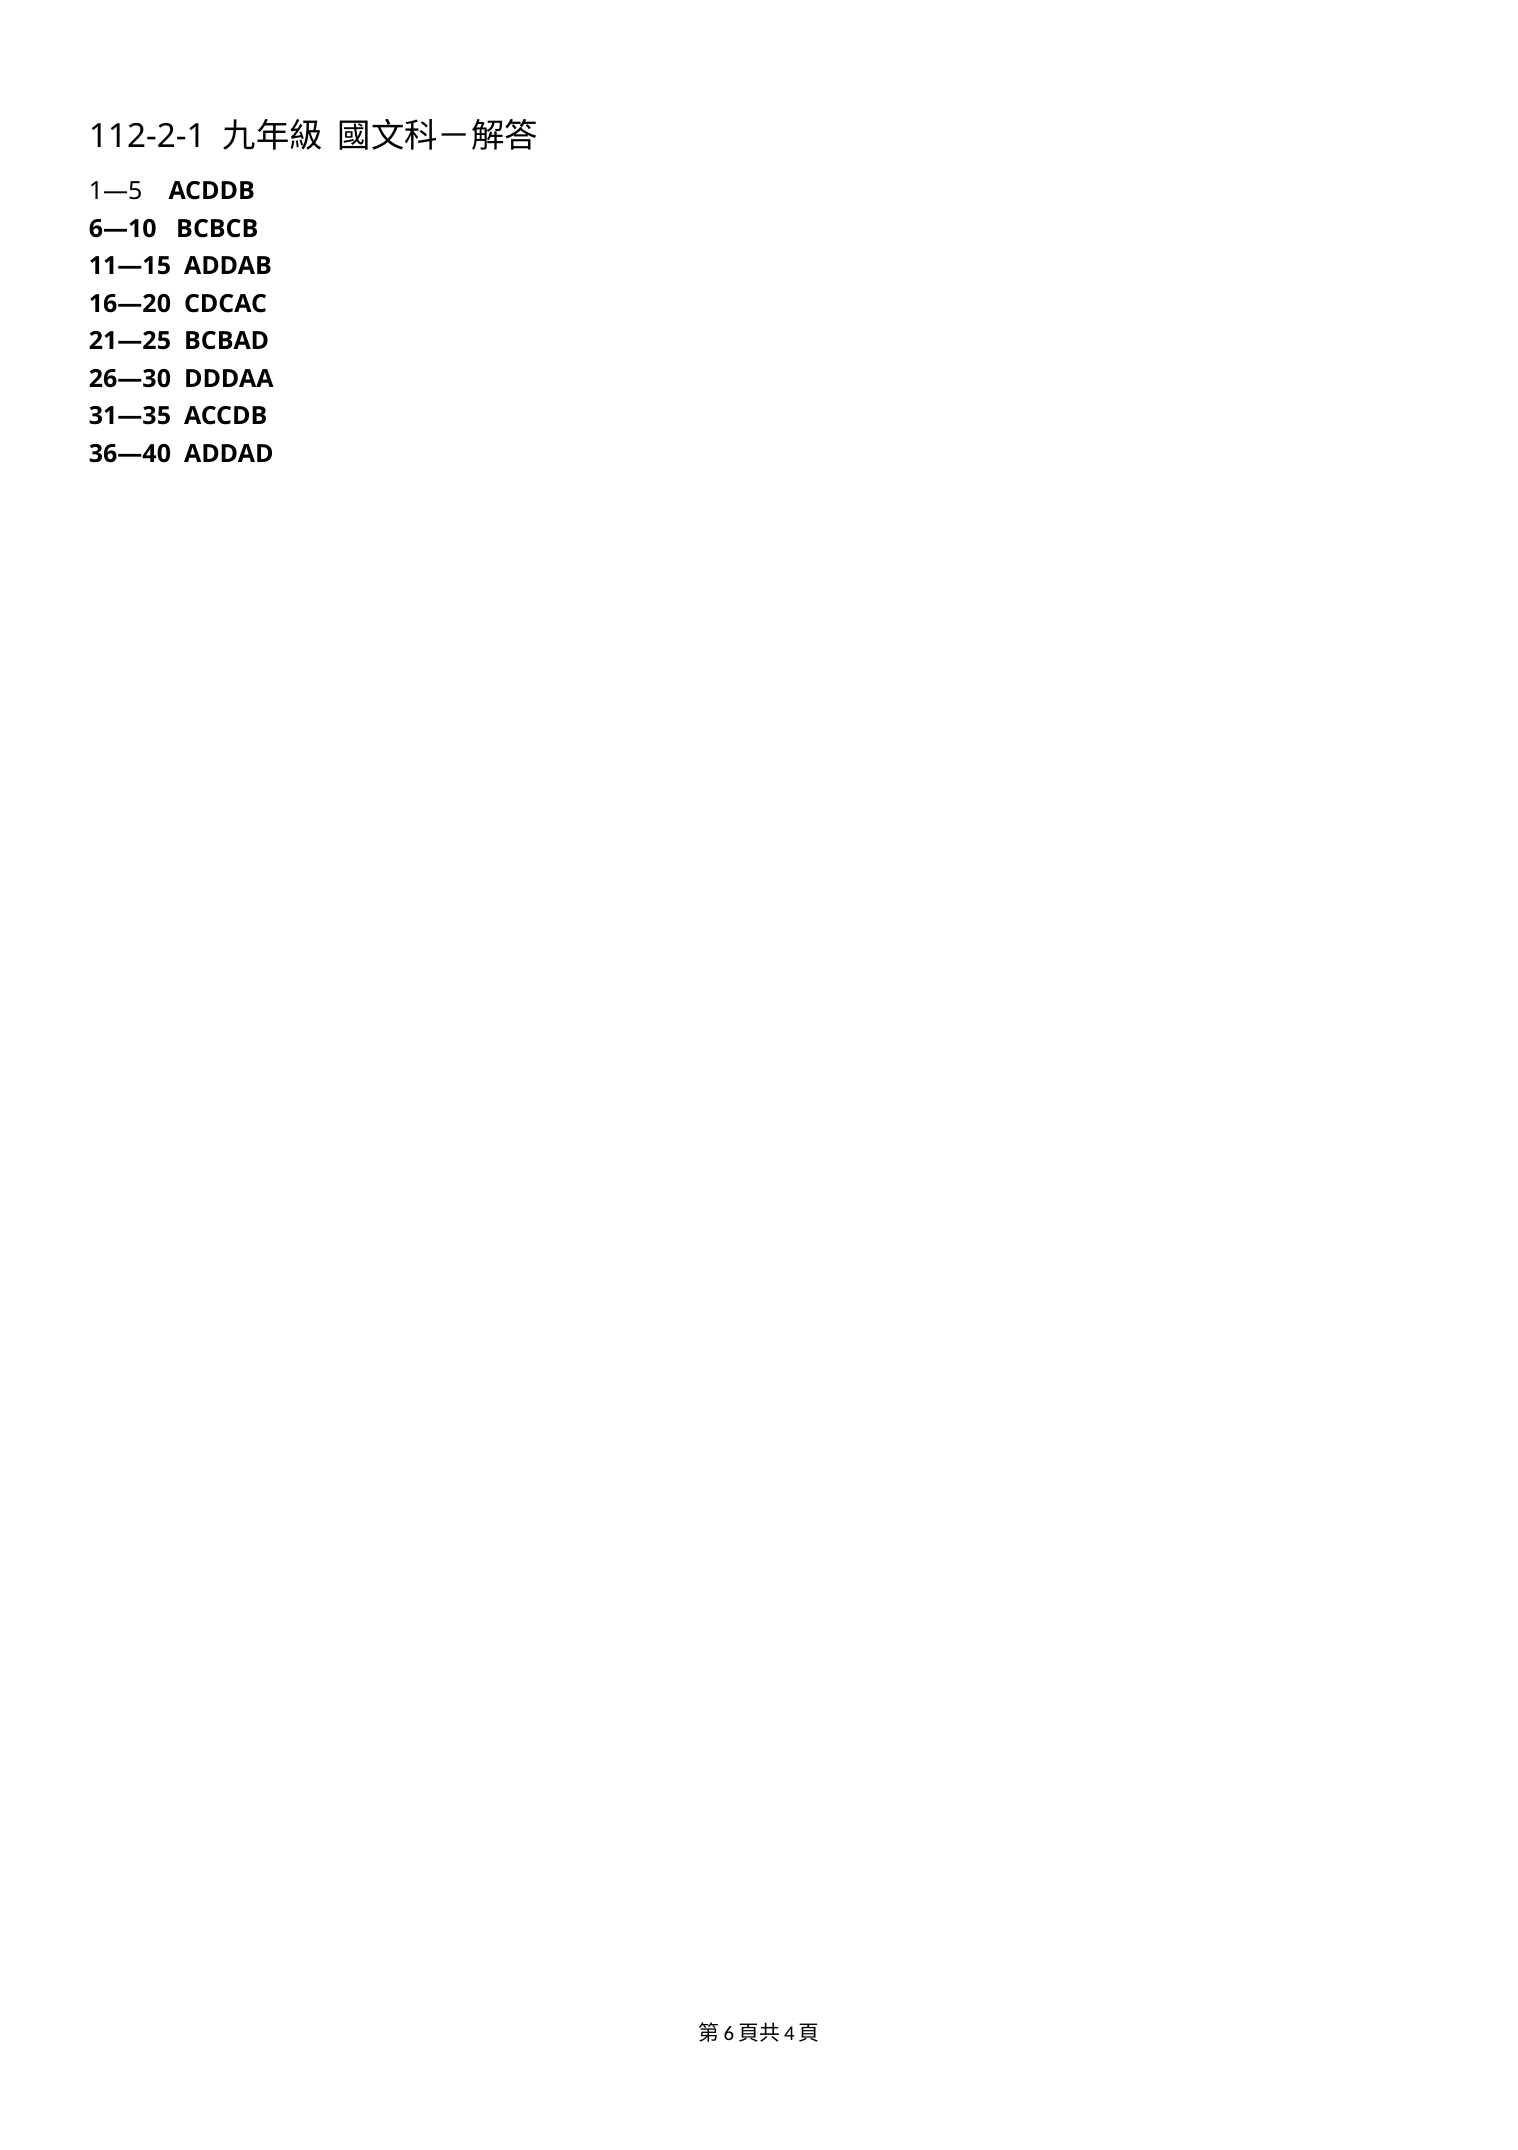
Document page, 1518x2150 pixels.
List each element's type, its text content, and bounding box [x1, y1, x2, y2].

text 31—35 ACCDB [89, 396, 1429, 433]
text 112-2-1 九年級 國文科－解答 [89, 96, 1429, 171]
text 1—5 ACDDB [89, 171, 1429, 208]
text 21—25 BCBAD [89, 321, 1429, 358]
text 6—10 BCBCB [89, 208, 1429, 246]
text 26—30 DDDAA [89, 358, 1429, 396]
text 11—15 ADDAB [89, 246, 1429, 283]
text 16—20 CDCAC [89, 283, 1429, 321]
text 36—40 ADDAD [89, 433, 1429, 471]
